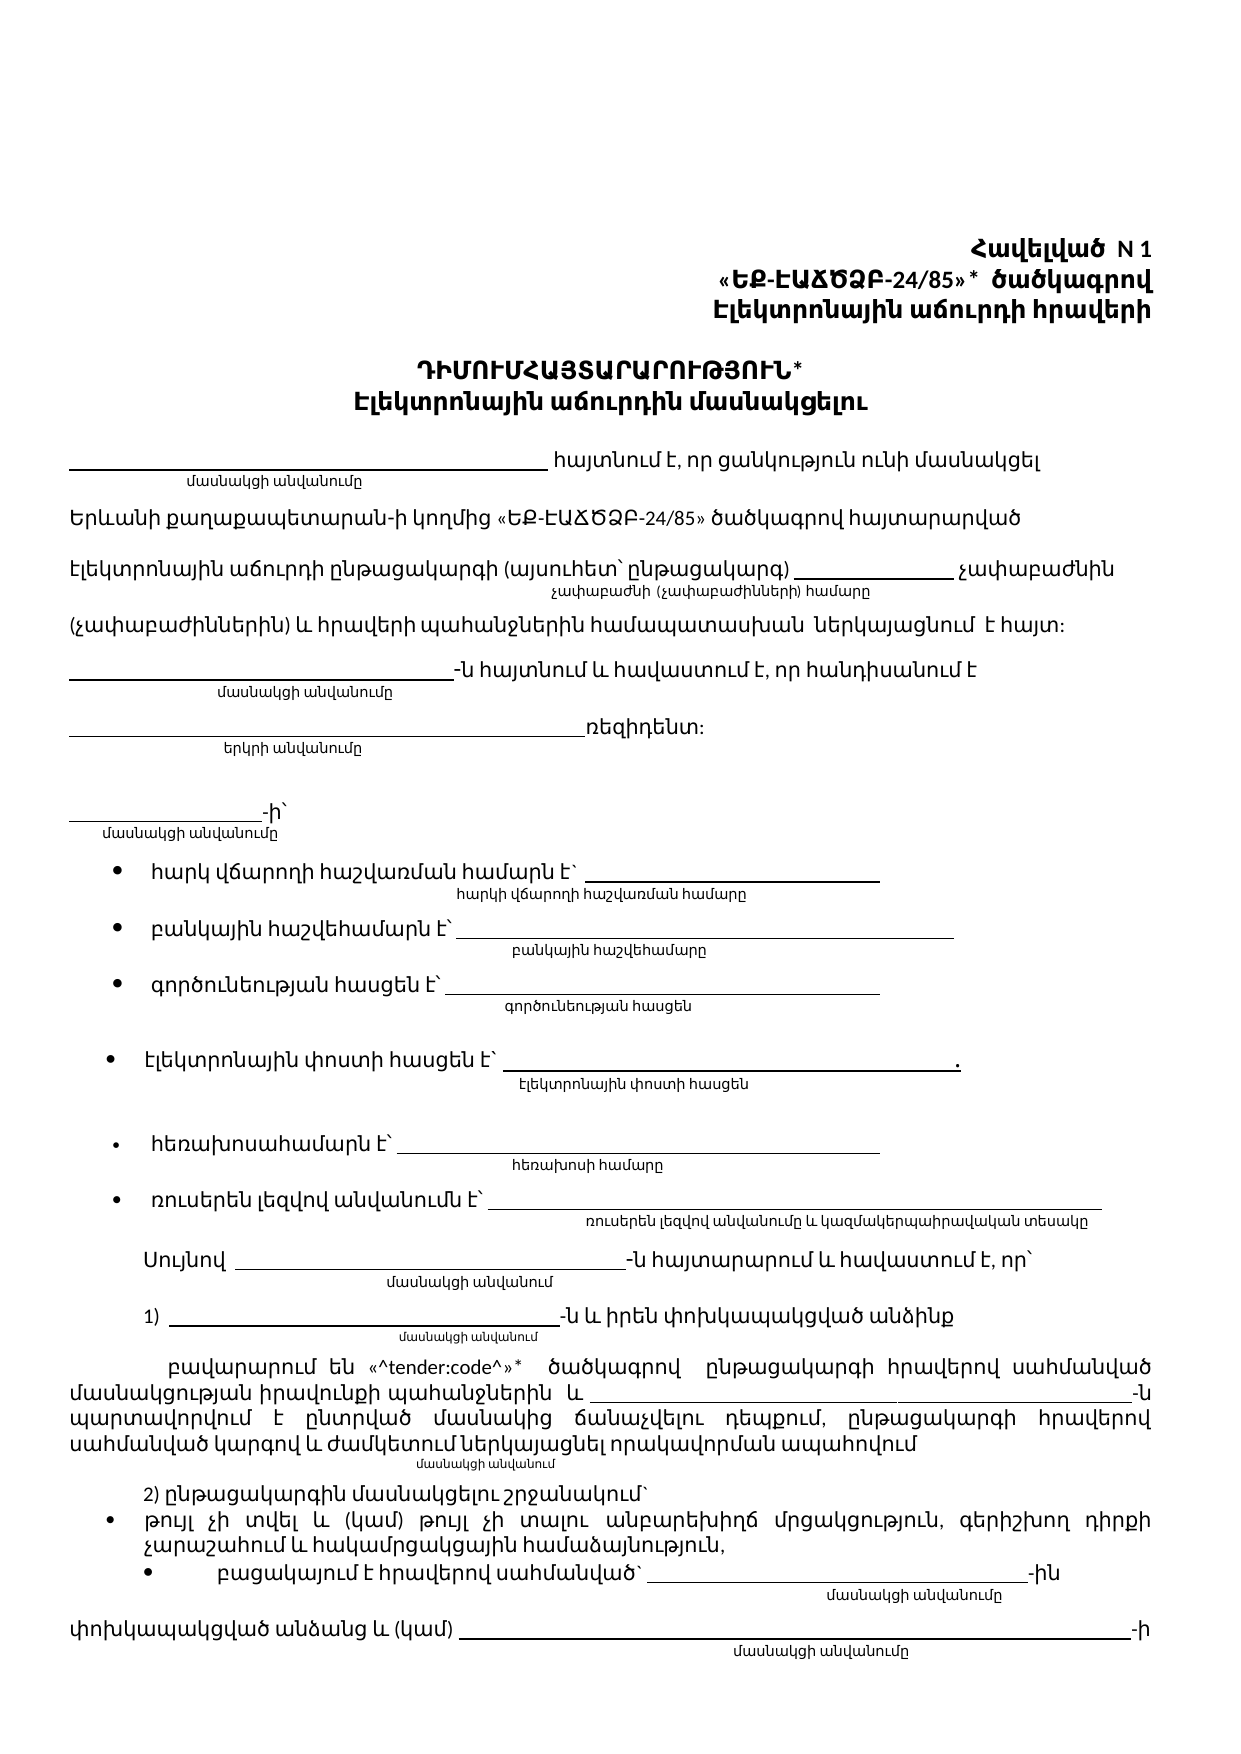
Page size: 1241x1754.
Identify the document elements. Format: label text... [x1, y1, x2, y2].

list բանկային հաշվեհամարն է՝ [113, 916, 1152, 941]
text (չափաբաժիններին) և հրավերի պահանջներին համապատասխան ներկայացնում է հայտ: [69, 612, 1152, 638]
text «ԵՔ-ԷԱՃԾՁԲ-24/85»* ծածկագրով [69, 264, 1152, 294]
text մասնակցի անվանումը [69, 1586, 1152, 1616]
text երկրի անվանումը [69, 739, 1152, 770]
subtitle Էլեկտրոնային աճուրդին մասնակցելու [69, 386, 1152, 417]
text գործունեության հասցեն [69, 998, 1152, 1028]
list թույլ չի տվել և (կամ) թույլ չի տալու անբարեխիղճ մրցակցություն, գերիշխող դիրքի չարաշահում և հակամրցակցային համաձայնություն, [107, 1507, 1152, 1558]
text չափաբաժնի (չափաբաժինների) համարը [69, 582, 1152, 612]
text հեռախոսի համարը [438, 1156, 1152, 1187]
text Հավելված N 1 [69, 233, 1152, 264]
text էլեկտրոնային աճուրդի ընթացակարգի (այսուհետ՝ ընթացակարգ) չափաբաժնին [69, 556, 1152, 582]
text -ի՝ [69, 799, 1152, 824]
text մասնակցի անվանումը [69, 824, 1152, 855]
text ռուսերեն լեզվով անվանումը և կազմակերպաիրավական տեսակը [512, 1212, 1152, 1243]
text 1) -ն և իրեն փոխկապակցված անձինք [69, 1304, 1152, 1329]
text փոխկապակցված անձանց և (կամ) -ի [69, 1616, 1152, 1642]
list հեռախոսահամարն է՝ [113, 1131, 1152, 1156]
list էլեկտրոնային փոստի հասցեն է` . [107, 1041, 1152, 1075]
list գործունեության հասցեն է՝ [113, 972, 1152, 998]
list ռուսերեն լեզվով անվանումն է՝ [113, 1187, 1152, 1212]
text բանկային հաշվեհամարը [438, 941, 1152, 972]
text մասնակցի անվանում [69, 1273, 1152, 1304]
text մասնակցի անվանումը [69, 472, 1152, 503]
text հայտնում է, որ ցանկություն ունի մասնակցել [69, 447, 1152, 472]
text մասնակցի անվանումը [69, 684, 1152, 714]
text 2) ընթացակարգին մասնակցելու շրջանակում` [69, 1482, 1152, 1507]
text ռեզիդենտ: [69, 714, 1152, 739]
text հարկի վճարողի հաշվառման համարը [69, 885, 1152, 916]
text մասնակցի անվանում [69, 1456, 1152, 1482]
text Սույնով -ն հայտարարում և հավաստում է, որ՝ [69, 1243, 1152, 1273]
text բավարարում են «^tender:code^»* ծածկագրով ընթացակարգի հրավերով սահմանված մասնակցության իրավունքի պահանջներին և -ն պարտավորվում է ընտրված մասնակից ճանաչվելու դեպքում, ընթացակարգի հրավերով սահմանված կարգով և ժամկետում ներկայացնել որակավորման ապահովում [69, 1354, 1152, 1456]
list հարկ վճարողի հաշվառման համարն է` [113, 855, 1152, 885]
text էլեկտրոնային փոստի հասցեն [364, 1075, 1152, 1105]
text մասնակցի անվանում [69, 1329, 1152, 1354]
list բացակայում է հրավերով սահմանված` -ին [69, 1558, 1152, 1586]
text ԴԻՄՈՒՄՀԱՅՏԱՐԱՐՈՒԹՅՈՒՆ* [69, 356, 1152, 386]
text Էլեկտրոնային աճուրդի հրավերի [69, 294, 1152, 325]
text Երևանի քաղաքապետարան-ի կողմից «ԵՔ-ԷԱՃԾՁԲ-24/85» ծածկագրով հայտարարված [69, 503, 1152, 531]
text մասնակցի անվանումը [69, 1642, 1152, 1672]
text -ն հայտնում և հավաստում է, որ հանդիսանում է [69, 653, 1152, 684]
